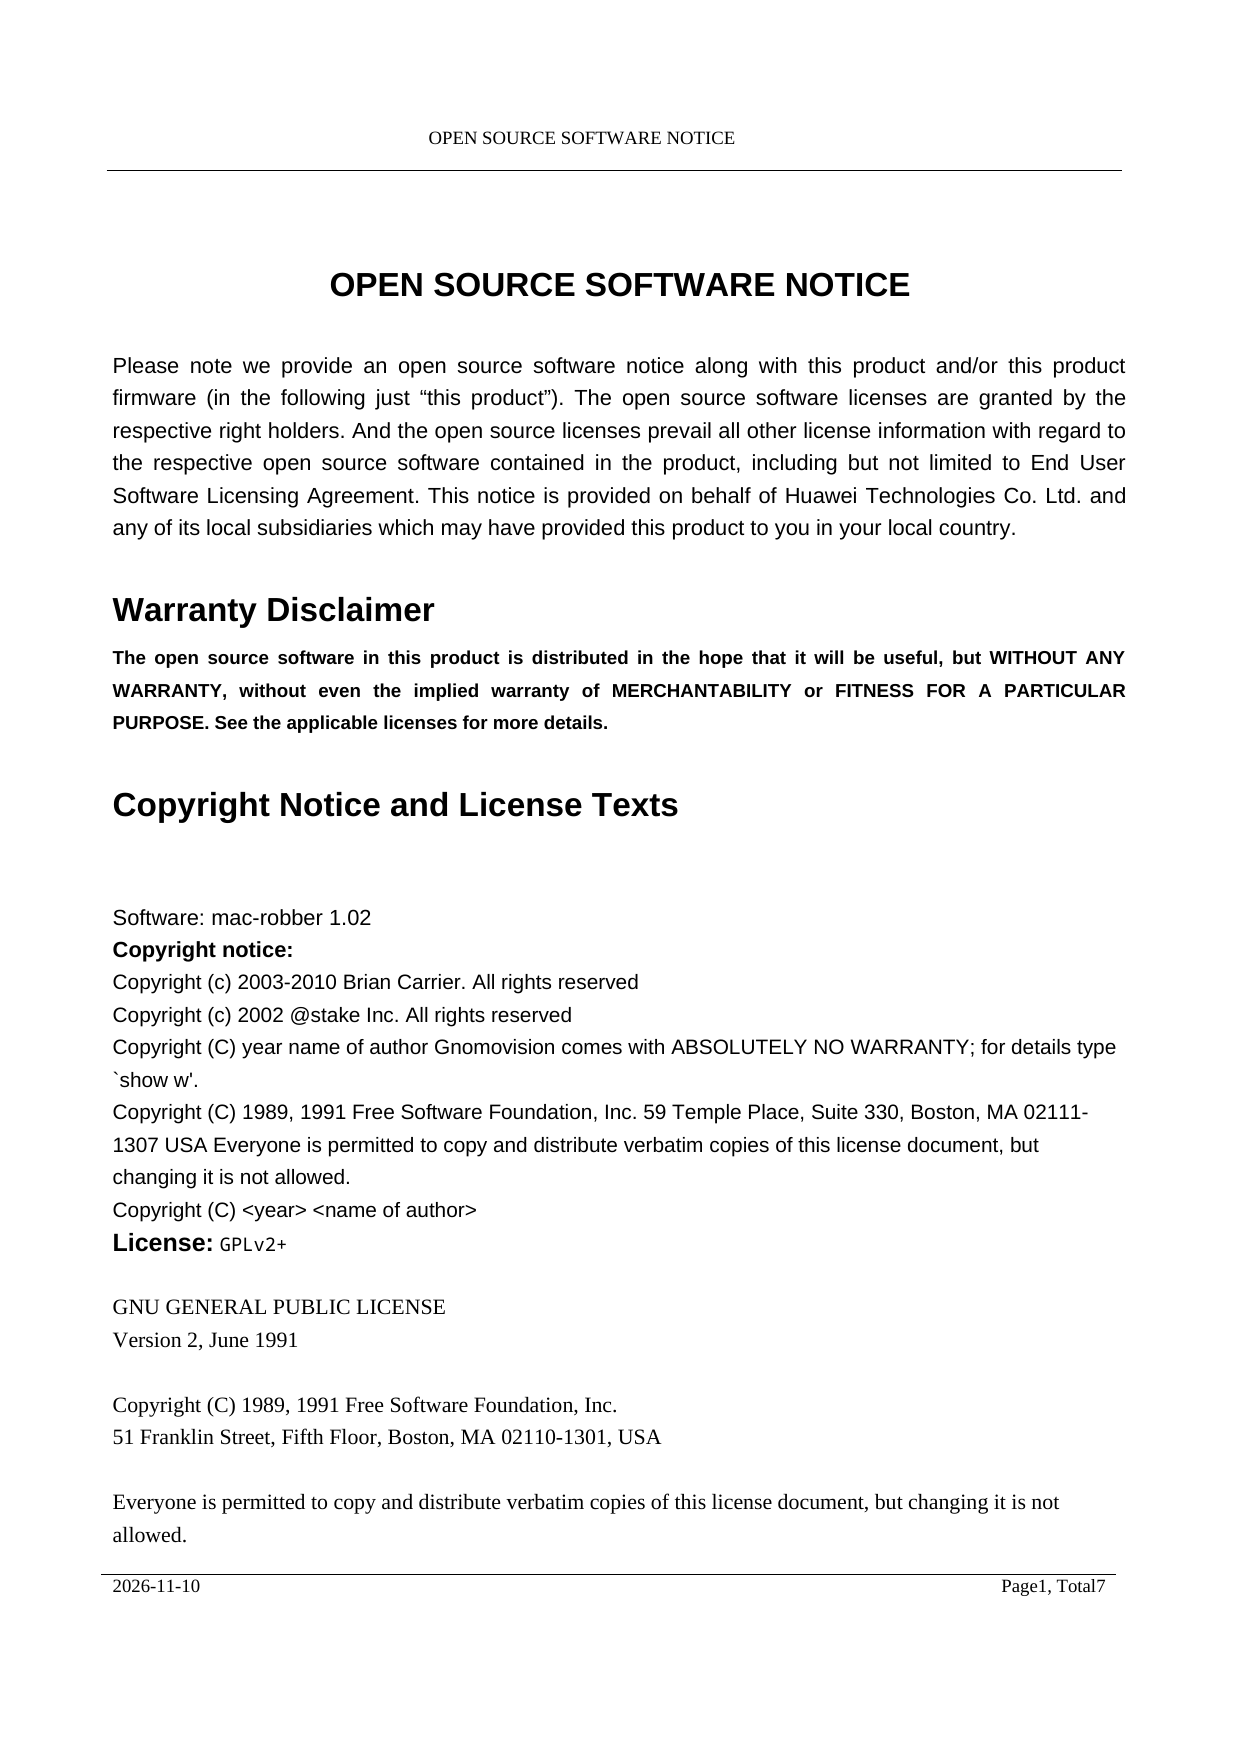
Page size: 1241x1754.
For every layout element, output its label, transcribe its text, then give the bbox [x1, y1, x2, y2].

text Copyright notice: [112, 933, 1128, 966]
text Please note we provide an open source software notice along with this product and/or this product firmware (in the following just “this product”). The open source software licenses are granted by the respective right holders. And the open source licenses prevail all other license information with regard to the respective open source software contained in the product, including but not limited to End User Software Licensing Agreement. This notice is provided on behalf of Huawei Technologies Co. Ltd. and any of its local subsidiaries which may have provided this product to you in your local country. [112, 349, 1128, 544]
text Copyright (C) year name of author Gnomovision comes with ABSOLUTELY NO WARRANTY; for details type `show w'. [112, 1031, 1128, 1096]
text OPEN SOURCE SOFTWARE NOTICE [112, 251, 1128, 316]
text Copyright (c) 2003-2010 Brian Carrier. All rights reserved [112, 966, 1128, 998]
text Warranty Disclaimer [112, 576, 1128, 641]
text Copyright (C) 1989, 1991 Free Software Foundation, Inc. 59 Temple Place, Suite 330, Boston, MA 02111-1307 USA Everyone is permitted to copy and distribute verbatim copies of this license document, but changing it is not allowed. [112, 1096, 1128, 1193]
text Copyright (c) 2002 @stake Inc. All rights reserved [112, 998, 1128, 1031]
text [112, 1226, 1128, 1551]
text Software: mac-robber 1.02 [112, 901, 1128, 933]
text Copyright Notice and License Texts [112, 771, 1128, 836]
text Copyright (C) <year> <name of author> [112, 1193, 1128, 1226]
text The open source software in this product is distributed in the hope that it will be useful, but WITHOUT ANY WARRANTY, without even the implied warranty of MERCHANTABILITY or FITNESS FOR A PARTICULAR PURPOSE. See the applicable licenses for more details. [112, 641, 1128, 739]
